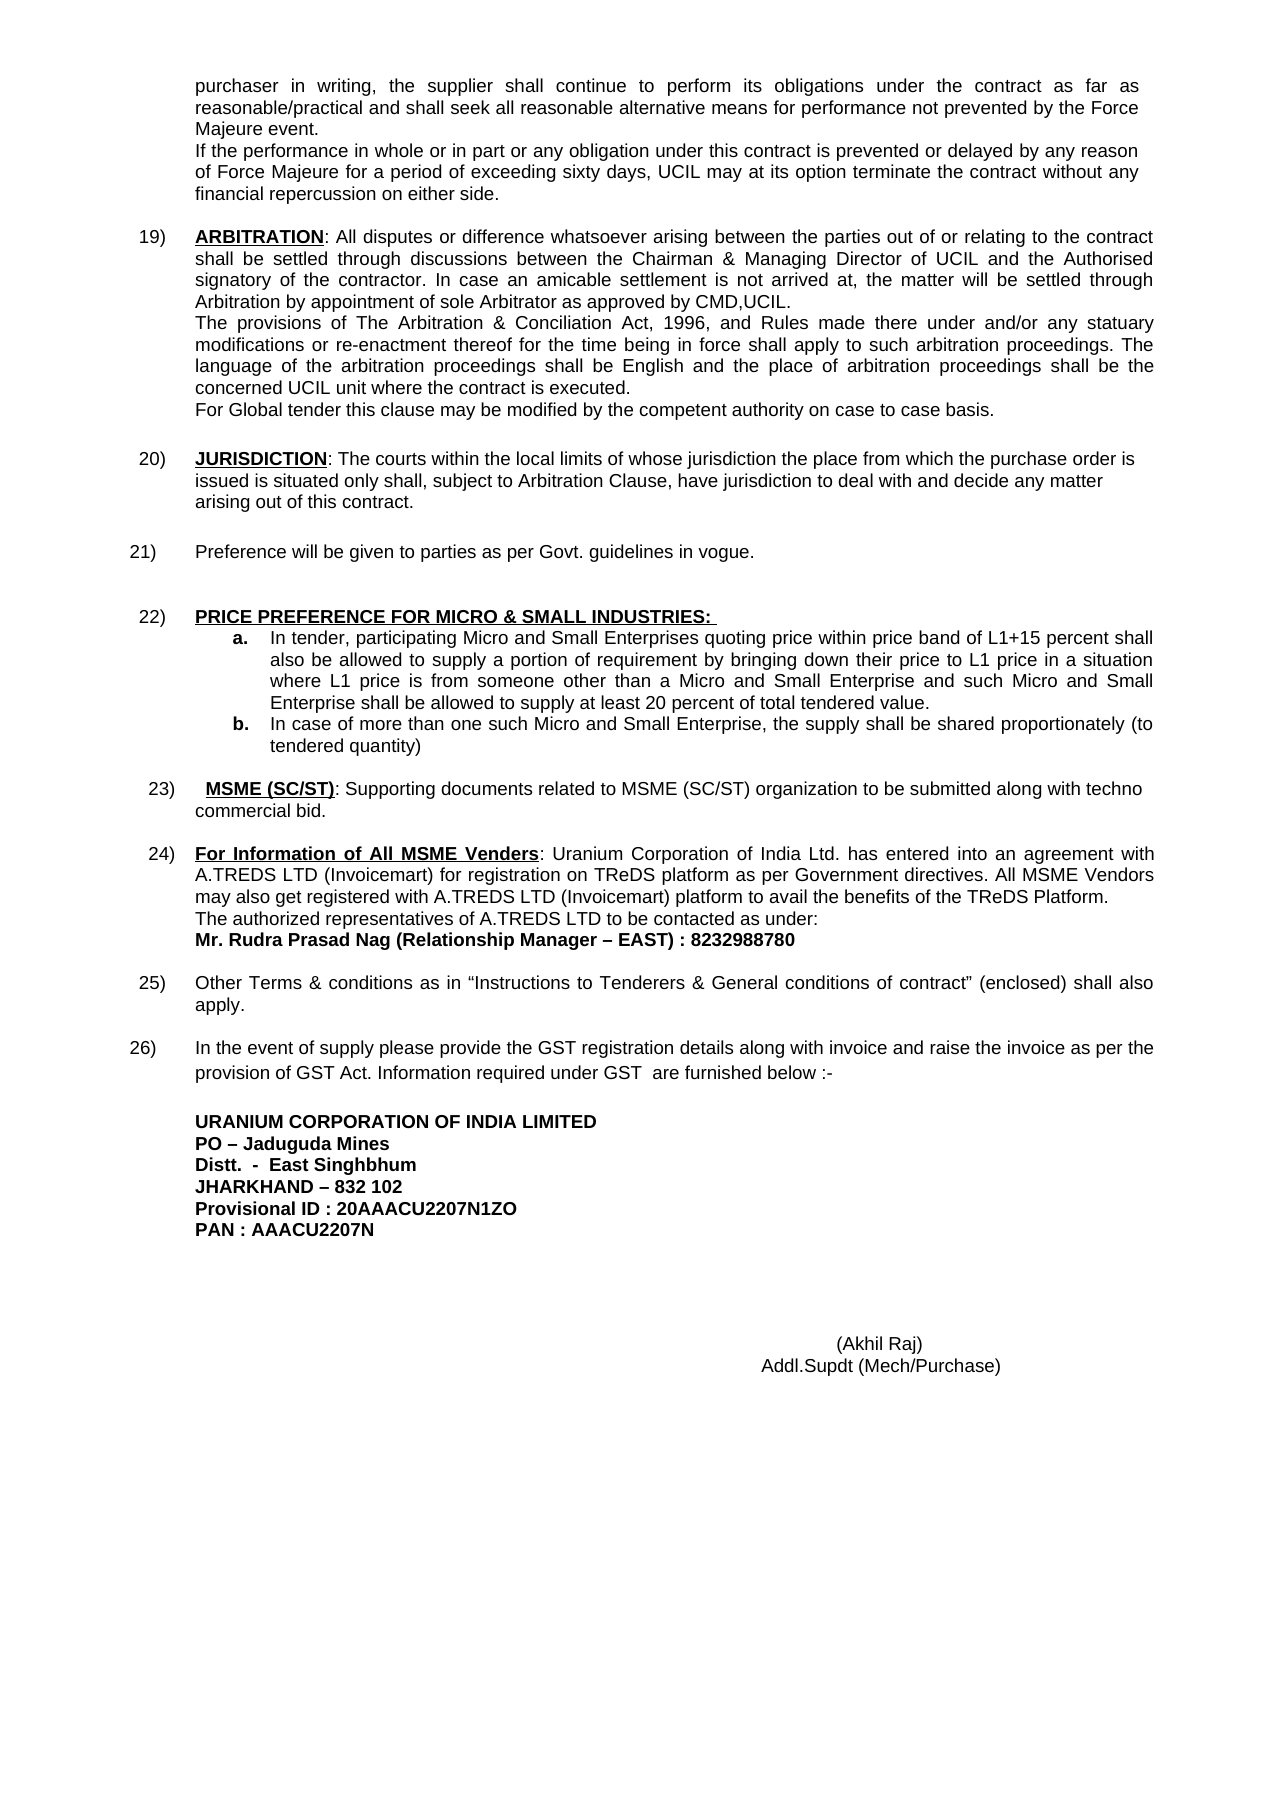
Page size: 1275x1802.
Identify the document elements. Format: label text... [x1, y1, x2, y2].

list PRICE PREFERENCE FOR MICRO & SMALL INDUSTRIES: [139, 605, 1155, 627]
list URANIUM CORPORATION OF INDIA LIMITED [195, 1111, 1155, 1133]
list PO – Jaduguda Mines [195, 1133, 1155, 1154]
list JHARKHAND – 832 102 [195, 1176, 1155, 1197]
list JURISDICTION: The courts within the local limits of whose jurisdiction the place from which the purchase order is issued is situated only shall, subject to Arbitration Clause, have jurisdiction to deal with and decide any matter arising out of this contract. [139, 448, 1155, 513]
list If the performance in whole or in part or any obligation under this contract is prevented or delayed by any reason of Force Majeure for a period of exceeding sixty days, UCIL may at its option terminate the contract without any financial repercussion on either side. [157, 140, 1140, 204]
list The provisions of The Arbitration & Conciliation Act, 1996, and Rules made there under and/or any statuary modifications or re-enactment thereof for the time being in force shall apply to such arbitration proceedings. The language of the arbitration proceedings shall be English and the place of arbitration proceedings shall be the concerned UCIL unit where the contract is executed. [195, 312, 1155, 398]
list (Akhil Raj) [195, 1333, 1155, 1355]
list Preference will be given to parties as per Govt. guidelines in vogue. [129, 541, 1155, 562]
list Addl.Supdt (Mech/Purchase) [195, 1355, 1155, 1376]
list In the event of supply please provide the GST registration details along with invoice and raise the invoice as per the provision of GST Act. Information required under GST are furnished below :- [129, 1037, 1155, 1083]
list In case of more than one such Micro and Small Enterprise, the supply shall be shared proportionately (to tendered quantity) [232, 713, 1155, 756]
list PAN : AAACU2207N [195, 1219, 1155, 1240]
list Provisional ID : 20AAACU2207N1ZO [195, 1197, 1155, 1219]
list For Information of All MSME Venders: Uranium Corporation of India Ltd. has entered into an agreement with A.TREDS LTD (Invoicemart) for registration on TReDS platform as per Government directives. All MSME Vendors may also get registered with A.TREDS LTD (Invoicemart) platform to avail the benefits of the TReDS Platform. [148, 843, 1155, 907]
list Distt. - East Singhbhum [195, 1154, 1155, 1176]
list Mr. Rudra Prasad Nag (Relationship Manager – EAST) : 8232988780 [195, 929, 1155, 950]
list MSME (SC/ST): Supporting documents related to MSME (SC/ST) organization to be submitted along with techno commercial bid. [148, 778, 1155, 821]
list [157, 75, 1140, 140]
list Other Terms & conditions as in “Instructions to Tenderers & General conditions of contract” (enclosed) shall also apply. [139, 972, 1155, 1015]
list In tender, participating Micro and Small Enterprises quoting price within price band of L1+15 percent shall also be allowed to supply a portion of requirement by bringing down their price to L1 price in a situation where L1 price is from someone other than a Micro and Small Enterprise and such Micro and Small Enterprise shall be allowed to supply at least 20 percent of total tendered value. [232, 627, 1155, 713]
list ARBITRATION: All disputes or difference whatsoever arising between the parties out of or relating to the contract shall be settled through discussions between the Chairman & Managing Director of UCIL and the Authorised signatory of the contractor. In case an amicable settlement is not arrived at, the matter will be settled through Arbitration by appointment of sole Arbitrator as approved by CMD,UCIL. [139, 226, 1155, 312]
list For Global tender this clause may be modified by the competent authority on case to case basis. [195, 398, 1155, 420]
list The authorized representatives of A.TREDS LTD to be contacted as under: [195, 907, 1155, 929]
